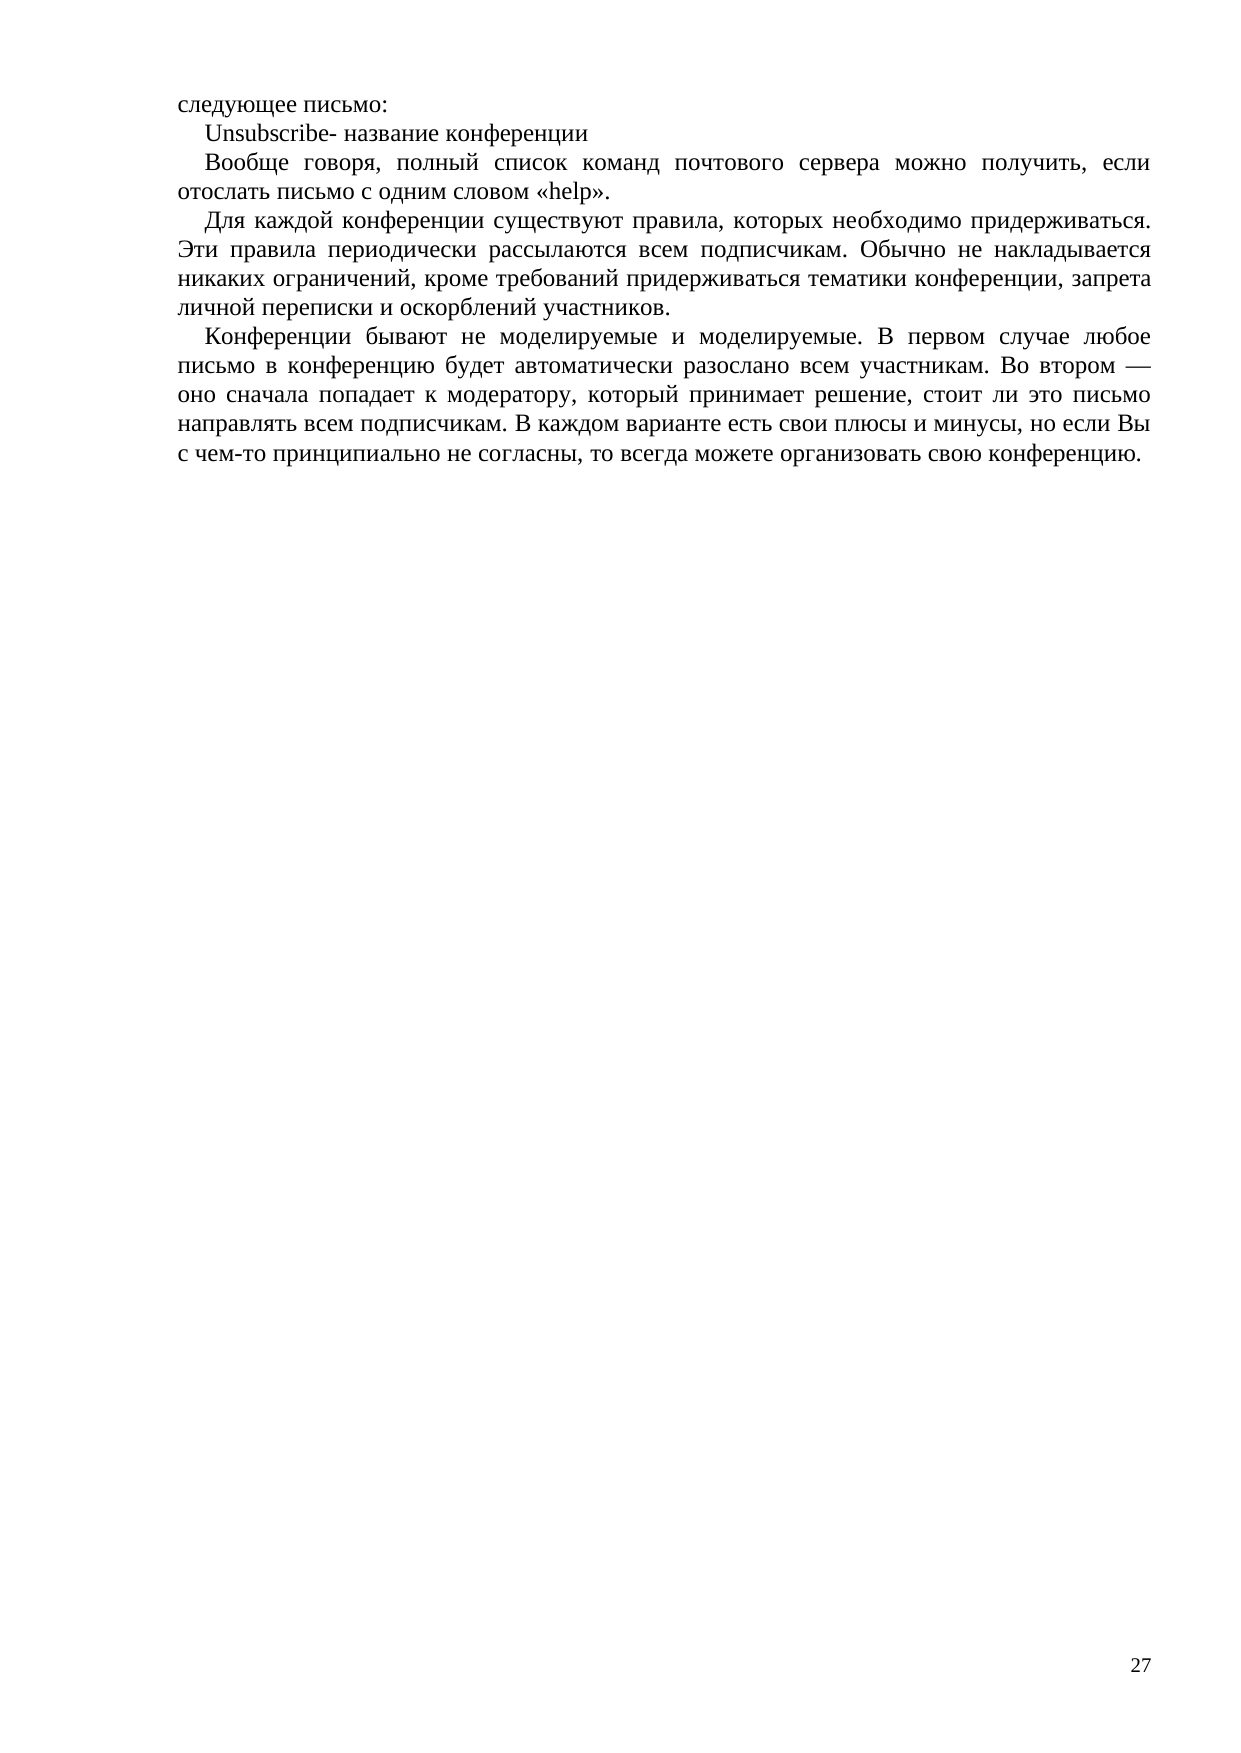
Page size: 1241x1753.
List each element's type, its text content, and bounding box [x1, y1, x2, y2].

text Вообще говоря, полный список команд почтового сервера можно получить, если отослать письмо с одним словом «help». [177, 147, 1152, 205]
text Unsubscribe- название конференции [177, 118, 1152, 147]
text Конференции бывают не моделируемые и моделируемые. В первом случае любое письмо в конференцию будет автоматически разослано всем участникам. Во втором — оно сначала попадает к модератору, который принимает решение, стоит ли это письмо направлять всем подписчикам. В каждом варианте есть свои плюсы и минусы, но если Вы с чем-то принципиально не согласны, то всегда можете организовать свою конференцию. [177, 321, 1152, 466]
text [177, 89, 1152, 118]
text Для каждой конференции существуют правила, которых необходимо придерживаться. Эти правила периодически рассылаются всем подписчикам. Обычно не накладывается никаких ограничений, кроме требований придерживаться тематики конференции, запрета личной переписки и оскорблений участников. [177, 205, 1152, 321]
